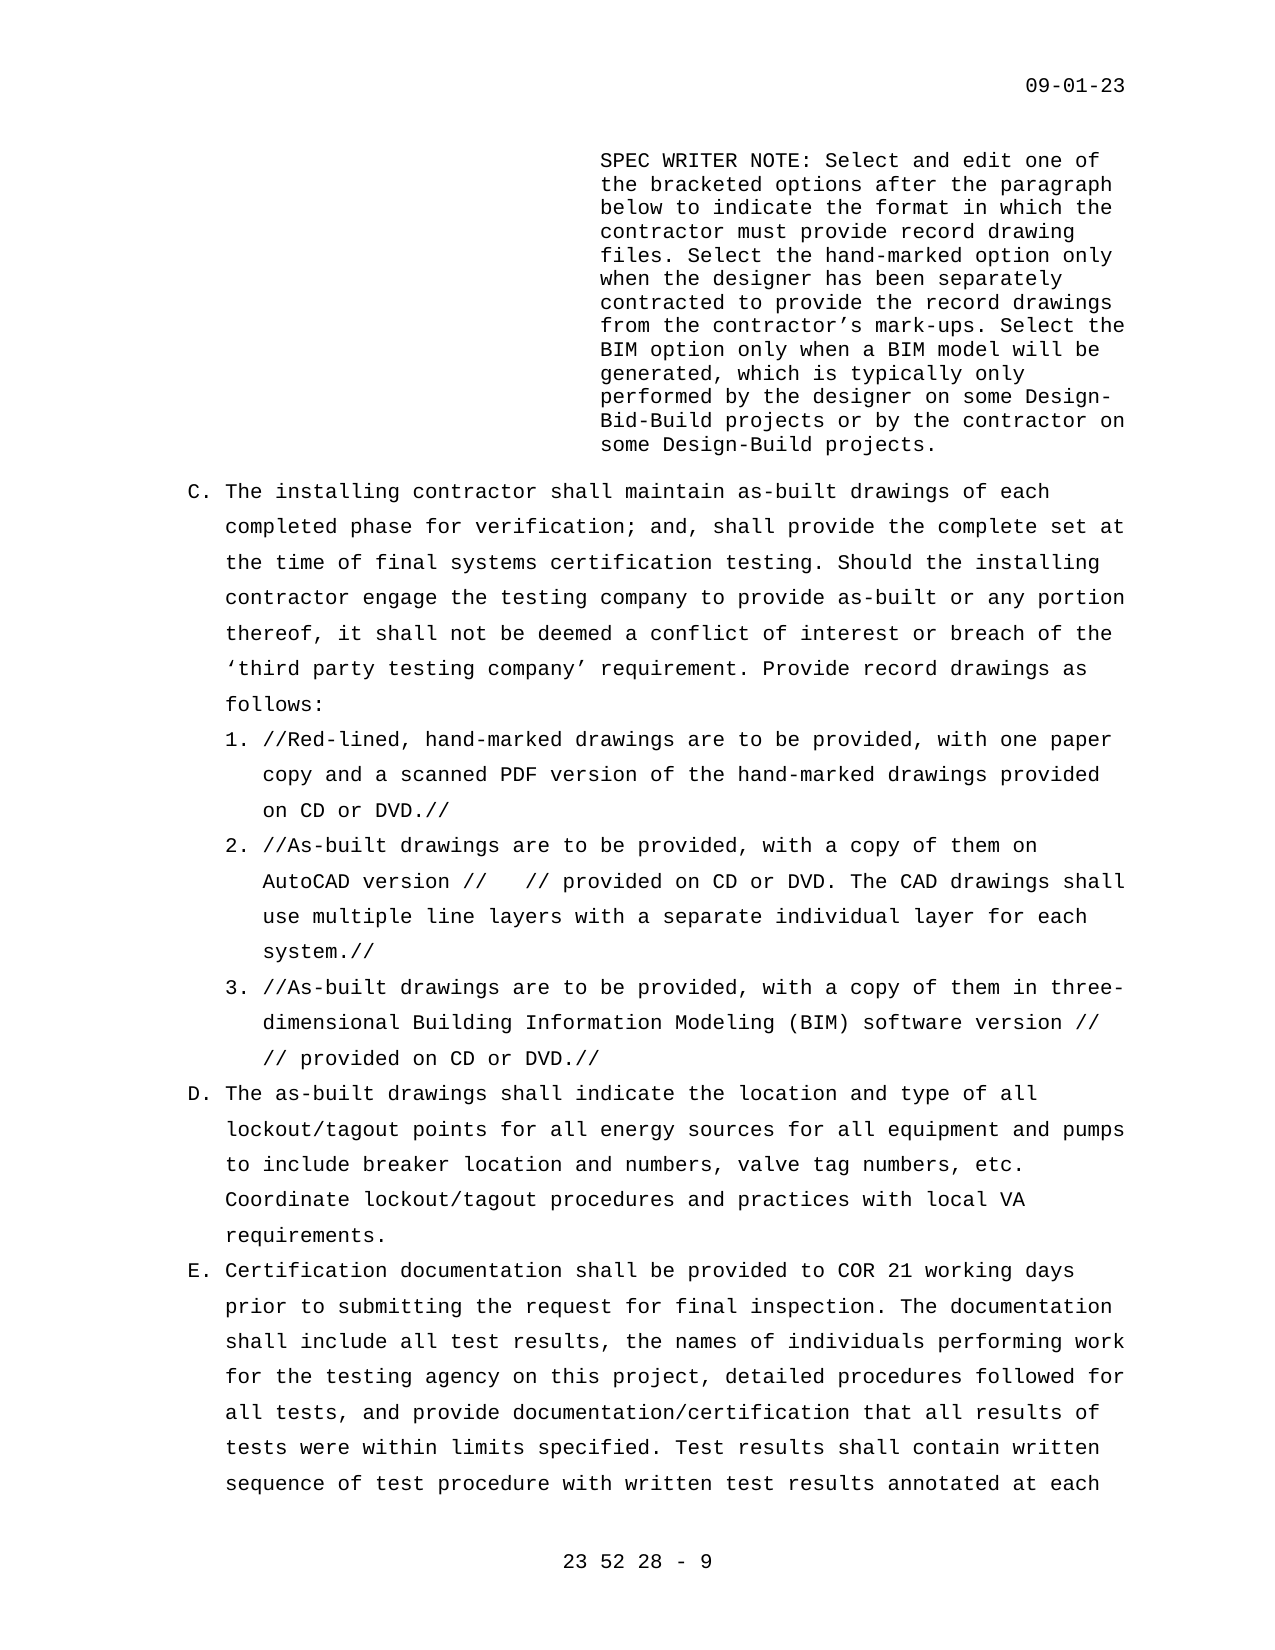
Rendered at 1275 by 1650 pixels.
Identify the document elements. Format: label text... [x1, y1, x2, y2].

text SPEC WRITER NOTE: Select and edit one of the bracketed options after the paragraph below to indicate the format in which the contractor must provide record drawing files. Select the hand-marked option only when the designer has been separately contracted to provide the record drawings from the contractor’s mark-ups. Select the BIM option only when a BIM model will be generated, which is typically only performed by the designer on some Design-Bid-Build projects or by the contractor on some Design-Build projects. [600, 150, 1125, 457]
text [187, 1260, 1125, 1496]
text //Red-lined, hand-marked drawings are to be provided, with one paper copy and a scanned PDF version of the hand-marked drawings provided on CD or DVD.// [225, 729, 1125, 823]
text //As-built drawings are to be provided, with a copy of them on AutoCAD version // // provided on CD or DVD. The CAD drawings shall use multiple line layers with a separate individual layer for each system.// [225, 835, 1125, 965]
text The installing contractor shall maintain as-built drawings of each completed phase for verification; and, shall provide the complete set at the time of final systems certification testing. Should the installing contractor engage the testing company to provide as-built or any portion thereof, it shall not be deemed a conflict of interest or breach of the ‘third party testing company’ requirement. Provide record drawings as follows: [187, 481, 1125, 717]
text The as-built drawings shall indicate the location and type of all lockout/tagout points for all energy sources for all equipment and pumps to include breaker location and numbers, valve tag numbers, etc. Coordinate lockout/tagout procedures and practices with local VA requirements. [187, 1083, 1125, 1248]
text //As-built drawings are to be provided, with a copy of them in three-dimensional Building Information Modeling (BIM) software version // // provided on CD or DVD.// [225, 977, 1125, 1071]
